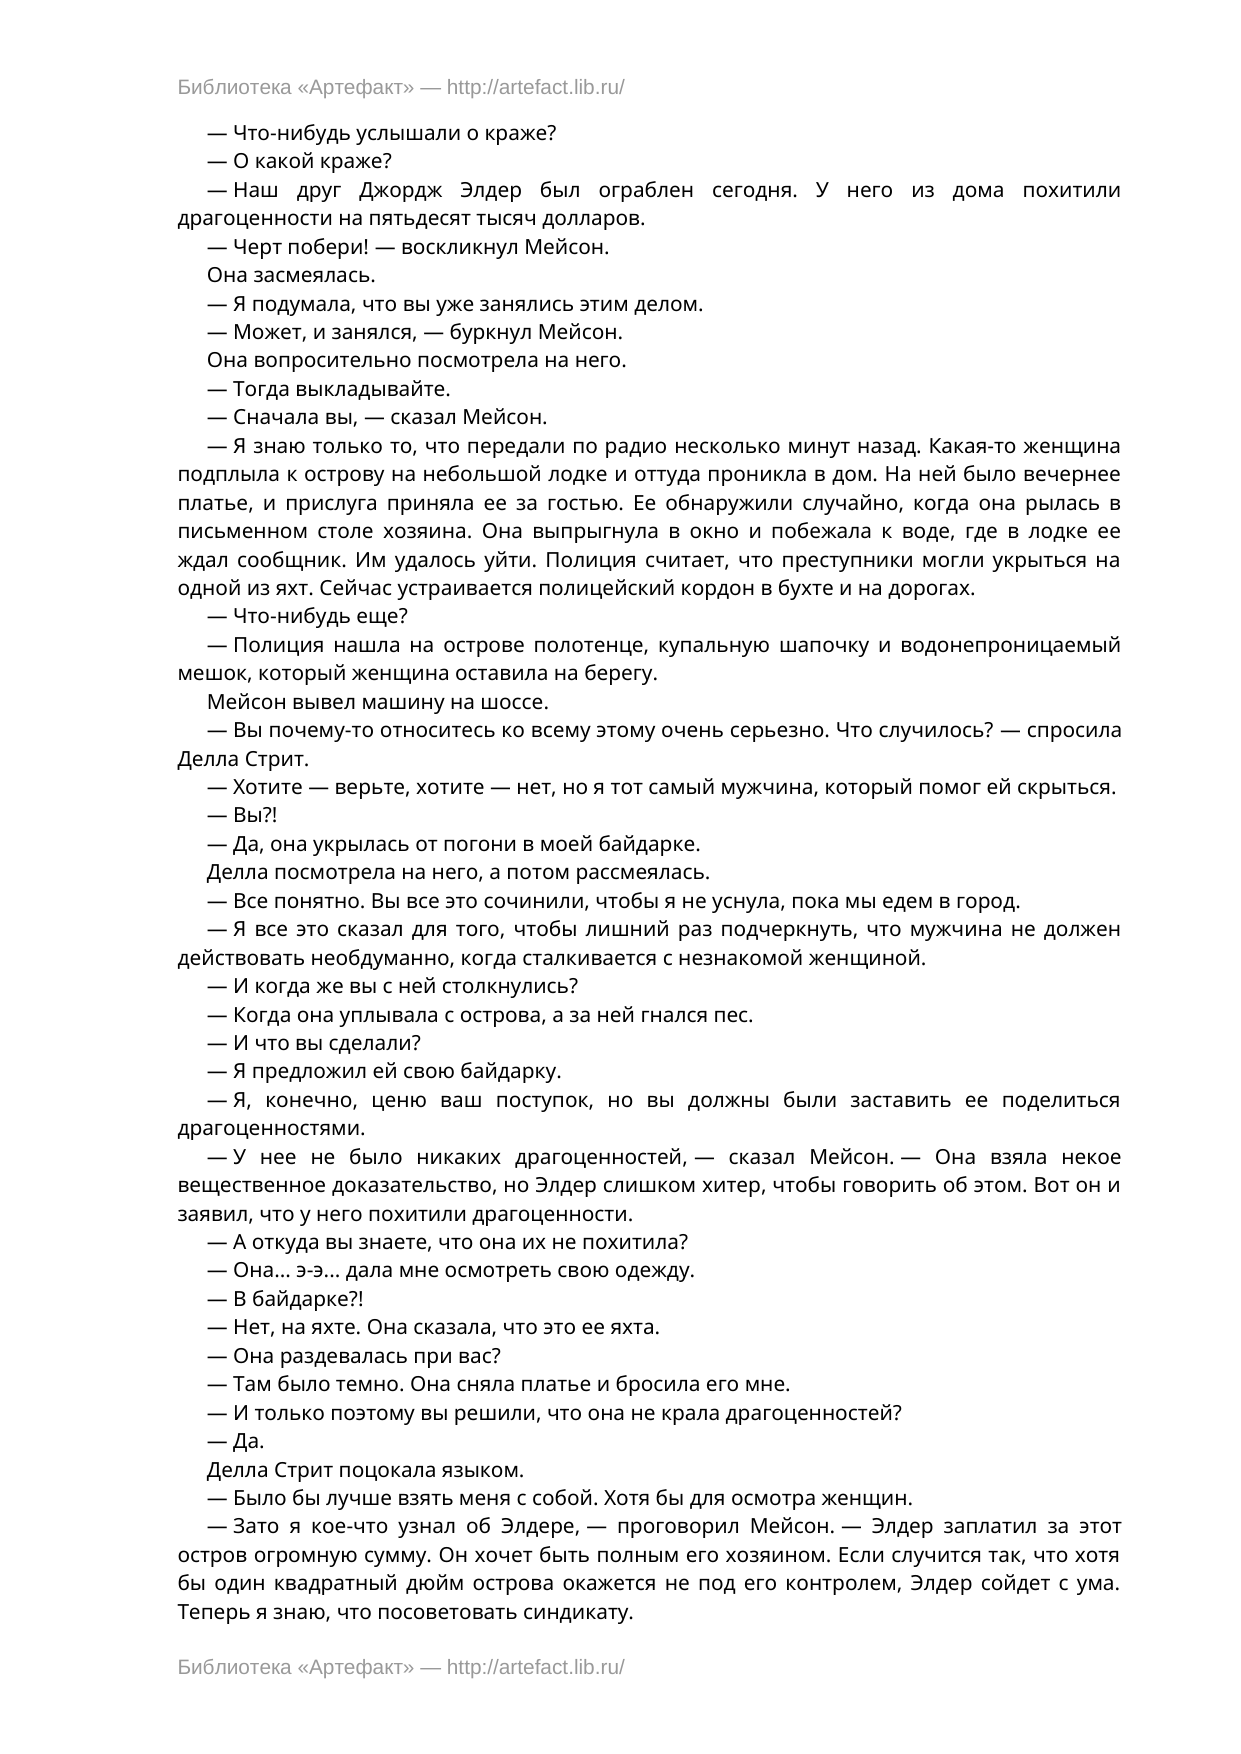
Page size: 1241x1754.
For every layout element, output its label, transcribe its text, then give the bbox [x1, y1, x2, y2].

text — Там было темно. Она сняла платье и бросила его мне. [177, 1369, 1122, 1398]
text Делла Стрит поцокала языком. [177, 1455, 1122, 1483]
text Делла посмотрела на него, а потом рассмеялась. [177, 857, 1122, 886]
text — Она раздевалась при вас? [177, 1341, 1122, 1369]
text — Наш друг Джордж Элдер был ограблен сегодня. У него из дома похитили драгоценности на пятьдесят тысяч долларов. [177, 175, 1122, 232]
text — В байдарке?! [177, 1284, 1122, 1312]
text — Я все это сказал для того, чтобы лишний раз подчеркнуть, что мужчина не должен действовать необдуманно, когда сталкивается с незнакомой женщиной. [177, 914, 1122, 971]
text — И когда же вы с ней столкнулись? [177, 971, 1122, 1000]
text — Что-нибудь услышали о краже? [177, 118, 1122, 147]
text Она засмеялась. [177, 260, 1122, 289]
text — Хотите — верьте, хотите — нет, но я тот самый мужчина, который помог ей скрыться. [177, 772, 1122, 801]
text — А откуда вы знаете, что она их не похитила? [177, 1227, 1122, 1256]
text — Я подумала, что вы уже занялись этим делом. [177, 289, 1122, 317]
text — У нее не было никаких драгоценностей, — сказал Мейсон. — Она взяла некое вещественное доказательство, но Элдер слишком хитер, чтобы говорить об этом. Вот он и заявил, что у него похитили драгоценности. [177, 1142, 1122, 1227]
text — Вы?! [177, 801, 1122, 829]
text — Нет, на яхте. Она сказала, что это ее яхта. [177, 1312, 1122, 1341]
text — Полиция нашла на острове полотенце, купальную шапочку и водонепроницаемый мешок, который женщина оставила на берегу. [177, 630, 1122, 687]
text — Сначала вы, — сказал Мейсон. [177, 402, 1122, 431]
text Она вопросительно посмотрела на него. [177, 346, 1122, 374]
text — О какой краже? [177, 147, 1122, 175]
text — Зато я кое-что узнал об Элдере, — проговорил Мейсон. — Элдер заплатил за этот остров огромную сумму. Он хочет быть полным его хозяином. Если случится так, что хотя бы один квадратный дюйм острова окажется не под его контролем, Элдер сойдет с ума. Теперь я знаю, что посоветовать синдикату. [177, 1512, 1122, 1625]
text — Вы почему-то относитесь ко всему этому очень серьезно. Что случилось? — спросила Делла Стрит. [177, 715, 1122, 772]
text — Я, конечно, ценю ваш поступок, но вы должны были заставить ее поделиться драгоценностями. [177, 1085, 1122, 1142]
text — Тогда выкладывайте. [177, 374, 1122, 402]
text — И только поэтому вы решили, что она не крала драгоценностей? [177, 1398, 1122, 1426]
text — Я предложил ей свою байдарку. [177, 1057, 1122, 1085]
text — Было бы лучше взять меня с собой. Хотя бы для осмотра женщин. [177, 1483, 1122, 1512]
text — И что вы сделали? [177, 1028, 1122, 1057]
text — Да, она укрылась от погони в моей байдарке. [177, 829, 1122, 857]
text Мейсон вывел машину на шоссе. [177, 687, 1122, 715]
text — Да. [177, 1426, 1122, 1455]
text — Черт побери! — воскликнул Мейсон. [177, 232, 1122, 260]
text — Я знаю только то, что передали по радио несколько минут назад. Какая-то женщина подплыла к острову на небольшой лодке и оттуда проникла в дом. На ней было вечернее платье, и прислуга приняла ее за гостью. Ее обнаружили случайно, когда она рылась в письменном столе хозяина. Она выпрыгнула в окно и побежала к воде, где в лодке ее ждал сообщник. Им удалось уйти. Полиция считает, что преступники могли укрыться на одной из яхт. Сейчас устраивается полицейский кордон в бухте и на дорогах. [177, 431, 1122, 602]
text — Она... э-э... дала мне осмотреть свою одежду. [177, 1256, 1122, 1284]
text — Когда она уплывала с острова, а за ней гнался пес. [177, 1000, 1122, 1028]
text — Все понятно. Вы все это сочинили, чтобы я не уснула, пока мы едем в город. [177, 886, 1122, 914]
text — Может, и занялся, — буркнул Мейсон. [177, 317, 1122, 346]
text — Что-нибудь еще? [177, 602, 1122, 630]
